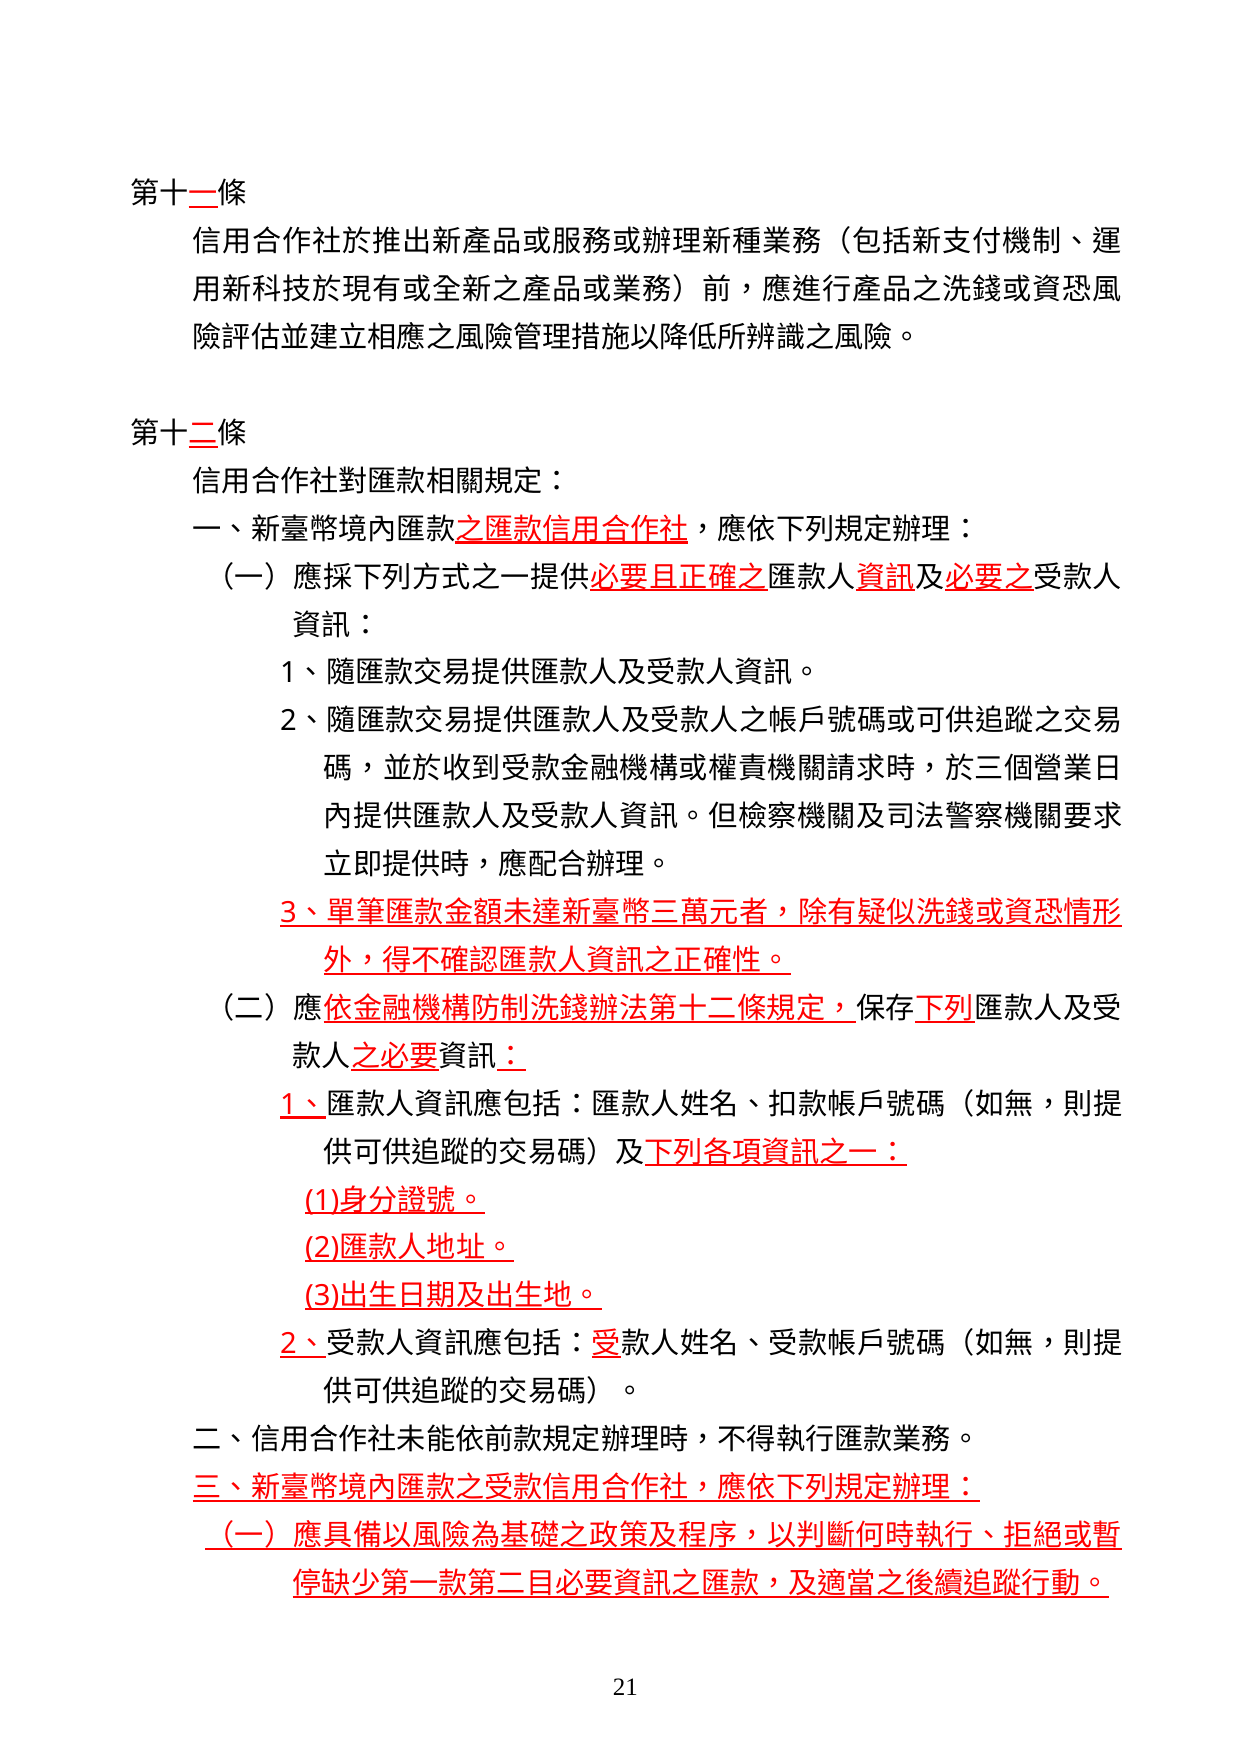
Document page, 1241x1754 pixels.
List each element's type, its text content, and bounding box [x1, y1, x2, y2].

text 一、新臺幣境內匯款之匯款信用合作社，應依下列規定辦理： [192, 501, 1122, 549]
text 2、隨匯款交易提供匯款人及受款人之帳戶號碼或可供追蹤之交易碼，並於收到受款金融機構或權責機關請求時，於三個營業日內提供匯款人及受款人資訊。但檢察機關及司法警察機關要求立即提供時，應配合辦理。 [280, 692, 1122, 884]
text 第十一條 [130, 165, 1122, 213]
text 二、信用合作社未能依前款規定辦理時，不得執行匯款業務。 [192, 1411, 1122, 1459]
text （一）應具備以風險為基礎之政策及程序，以判斷何時執行、拒絕或暫停缺少第一款第二目必要資訊之匯款，及適當之後續追蹤行動。 [205, 1550, 1122, 1603]
text （一）應採下列方式之一提供必要且正確之匯款人資訊及必要之受款人資訊： [205, 549, 1122, 644]
text 第十二條 [130, 405, 1122, 453]
text (1)身分證號。 [305, 1172, 1122, 1219]
text 3、單筆匯款金額未達新臺幣三萬元者，除有疑似洗錢或資恐情形外，得不確認匯款人資訊之正確性。 [280, 927, 1122, 980]
text 2、受款人資訊應包括：受款人姓名、受款帳戶號碼（如無，則提供可供追蹤的交易碼）。 [280, 1315, 1122, 1411]
text 信用合作社於推出新產品或服務或辦理新種業務（包括新支付機制、運用新科技於現有或全新之產品或業務）前，應進行產品之洗錢或資恐風險評估並建立相應之風險管理措施以降低所辨識之風險。 [192, 213, 1122, 357]
text （二）應依金融機構防制洗錢辦法第十二條規定，保存下列匯款人及受款人之必要資訊： [205, 980, 1122, 1076]
text 三、新臺幣境內匯款之受款信用合作社，應依下列規定辦理： [192, 1459, 1122, 1507]
text （一）應具備以風險為基礎之政策及程序，以判斷何時執行、拒絕或暫停缺少第一款第二目必要資訊之匯款，及適當之後續追蹤行動。 [205, 1507, 1122, 1548]
text 1、匯款人資訊應包括：匯款人姓名、扣款帳戶號碼（如無，則提供可供追蹤的交易碼）及下列各項資訊之一： [280, 1076, 1122, 1172]
text (3)出生日期及出生地。 [305, 1267, 1122, 1315]
text (2)匯款人地址。 [305, 1219, 1122, 1267]
text 信用合作社對匯款相關規定： [192, 453, 1122, 501]
text 3、單筆匯款金額未達新臺幣三萬元者，除有疑似洗錢或資恐情形外，得不確認匯款人資訊之正確性。 [280, 884, 1122, 925]
text 1、隨匯款交易提供匯款人及受款人資訊。 [280, 644, 1122, 692]
